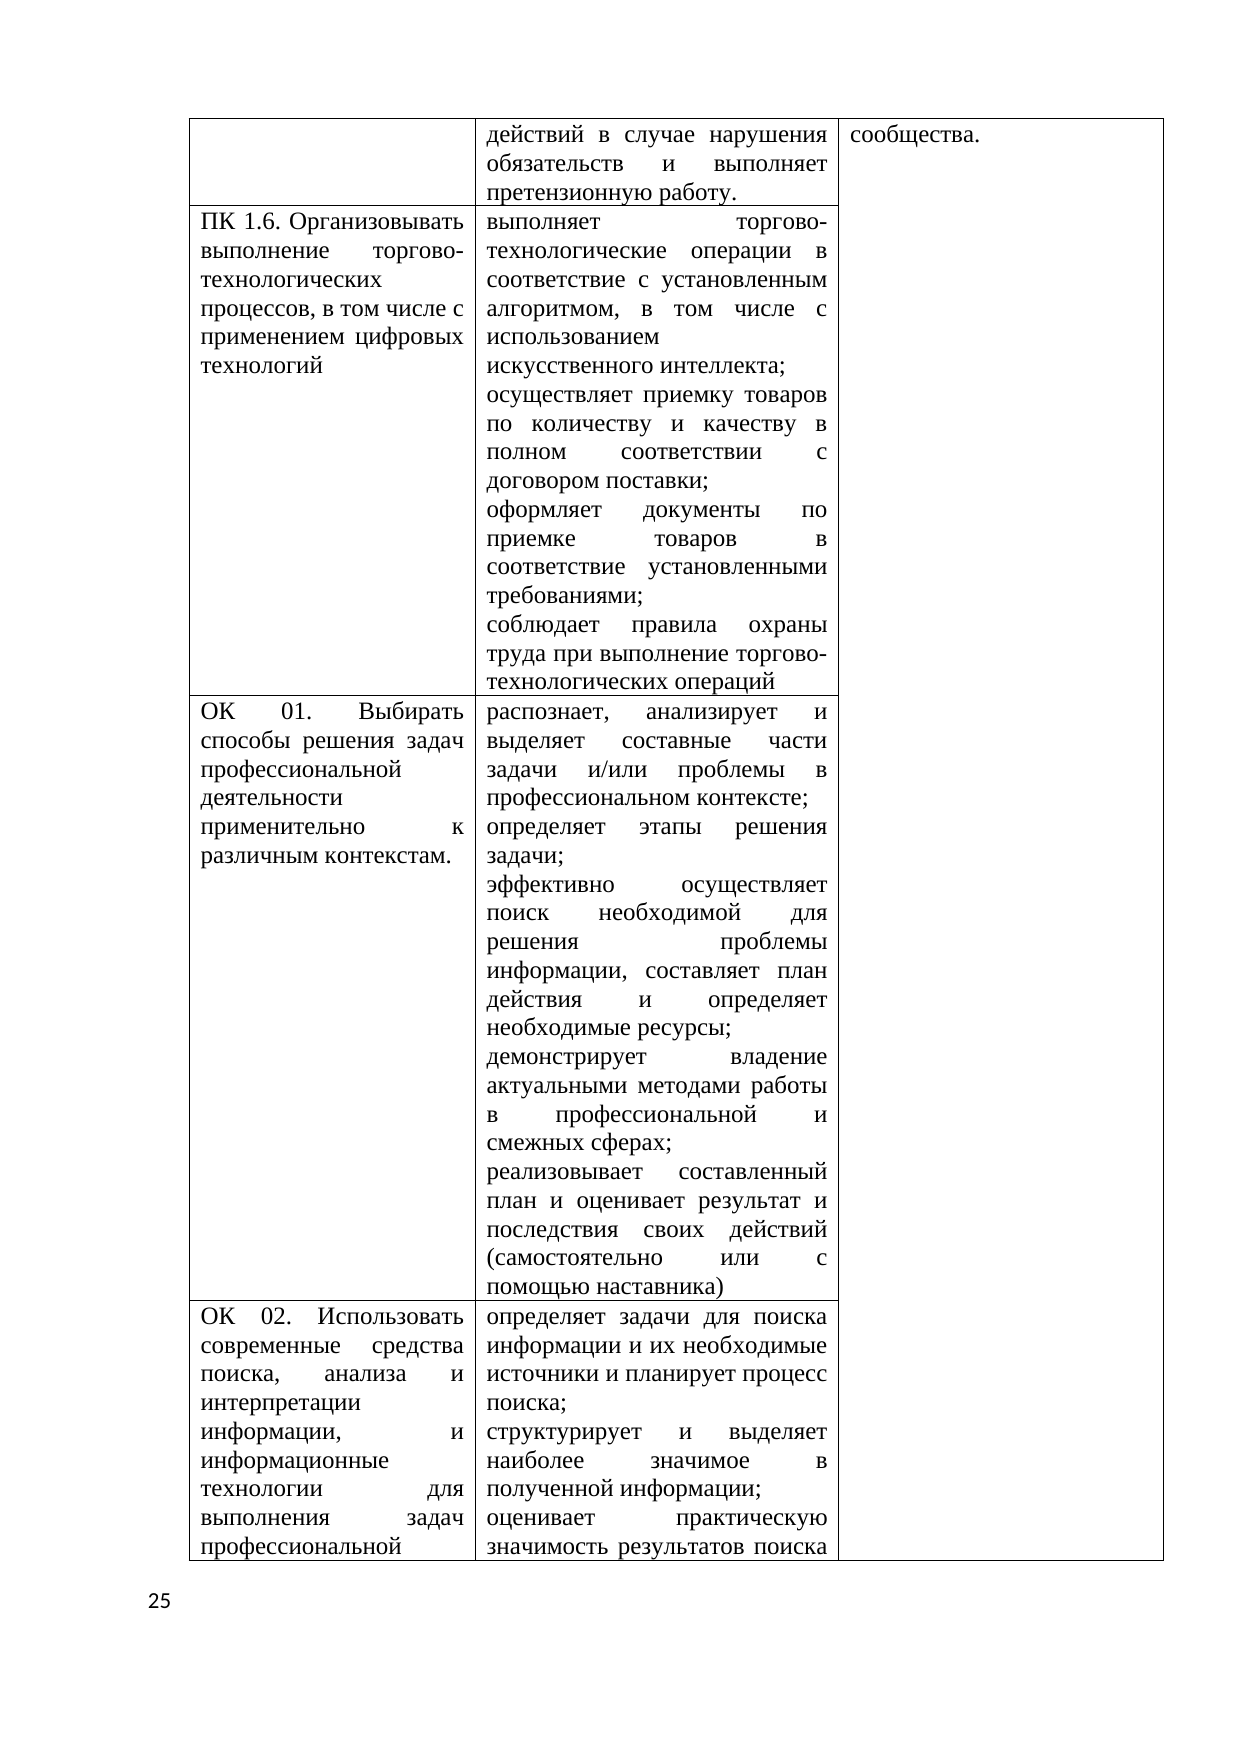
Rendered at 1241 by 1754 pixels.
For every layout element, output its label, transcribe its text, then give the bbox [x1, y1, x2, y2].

table_cell распознает, анализирует и выделяет составные части задачи и/или проблемы в профессиональном контексте; определяет этапы решения задачи; эффективно осуществляет поиск необходимой для решения проблемы информации, составляет план действия и определяет необходимые ресурсы; демонстрирует владение актуальными методами работы в профессиональной и смежных сферах; реализовывает составленный план и оценивает результат и последствия своих действий (самостоятельно или с помощью наставника) [476, 696, 838, 1300]
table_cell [476, 119, 838, 205]
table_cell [190, 1301, 475, 1560]
table_cell ПК 1.6. Организовывать выполнение торгово-технологических процессов, в том числе с применением цифровых технологий [190, 206, 475, 695]
table_cell выполняет торгово-технологические операции в соответствие с установленным алгоритмом, в том числе с использованием искусственного интеллекта; осуществляет приемку товаров по количеству и качеству в полном соответствии с договором поставки; оформляет документы по приемке товаров в соответствие установленными требованиями; соблюдает правила охраны труда при выполнение торгово-технологических операций [476, 206, 838, 695]
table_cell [190, 119, 475, 205]
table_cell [476, 1301, 838, 1560]
table_cell ОК 01. Выбирать способы решения задач профессиональной деятельности применительно к различным контекстам. [190, 696, 475, 1300]
